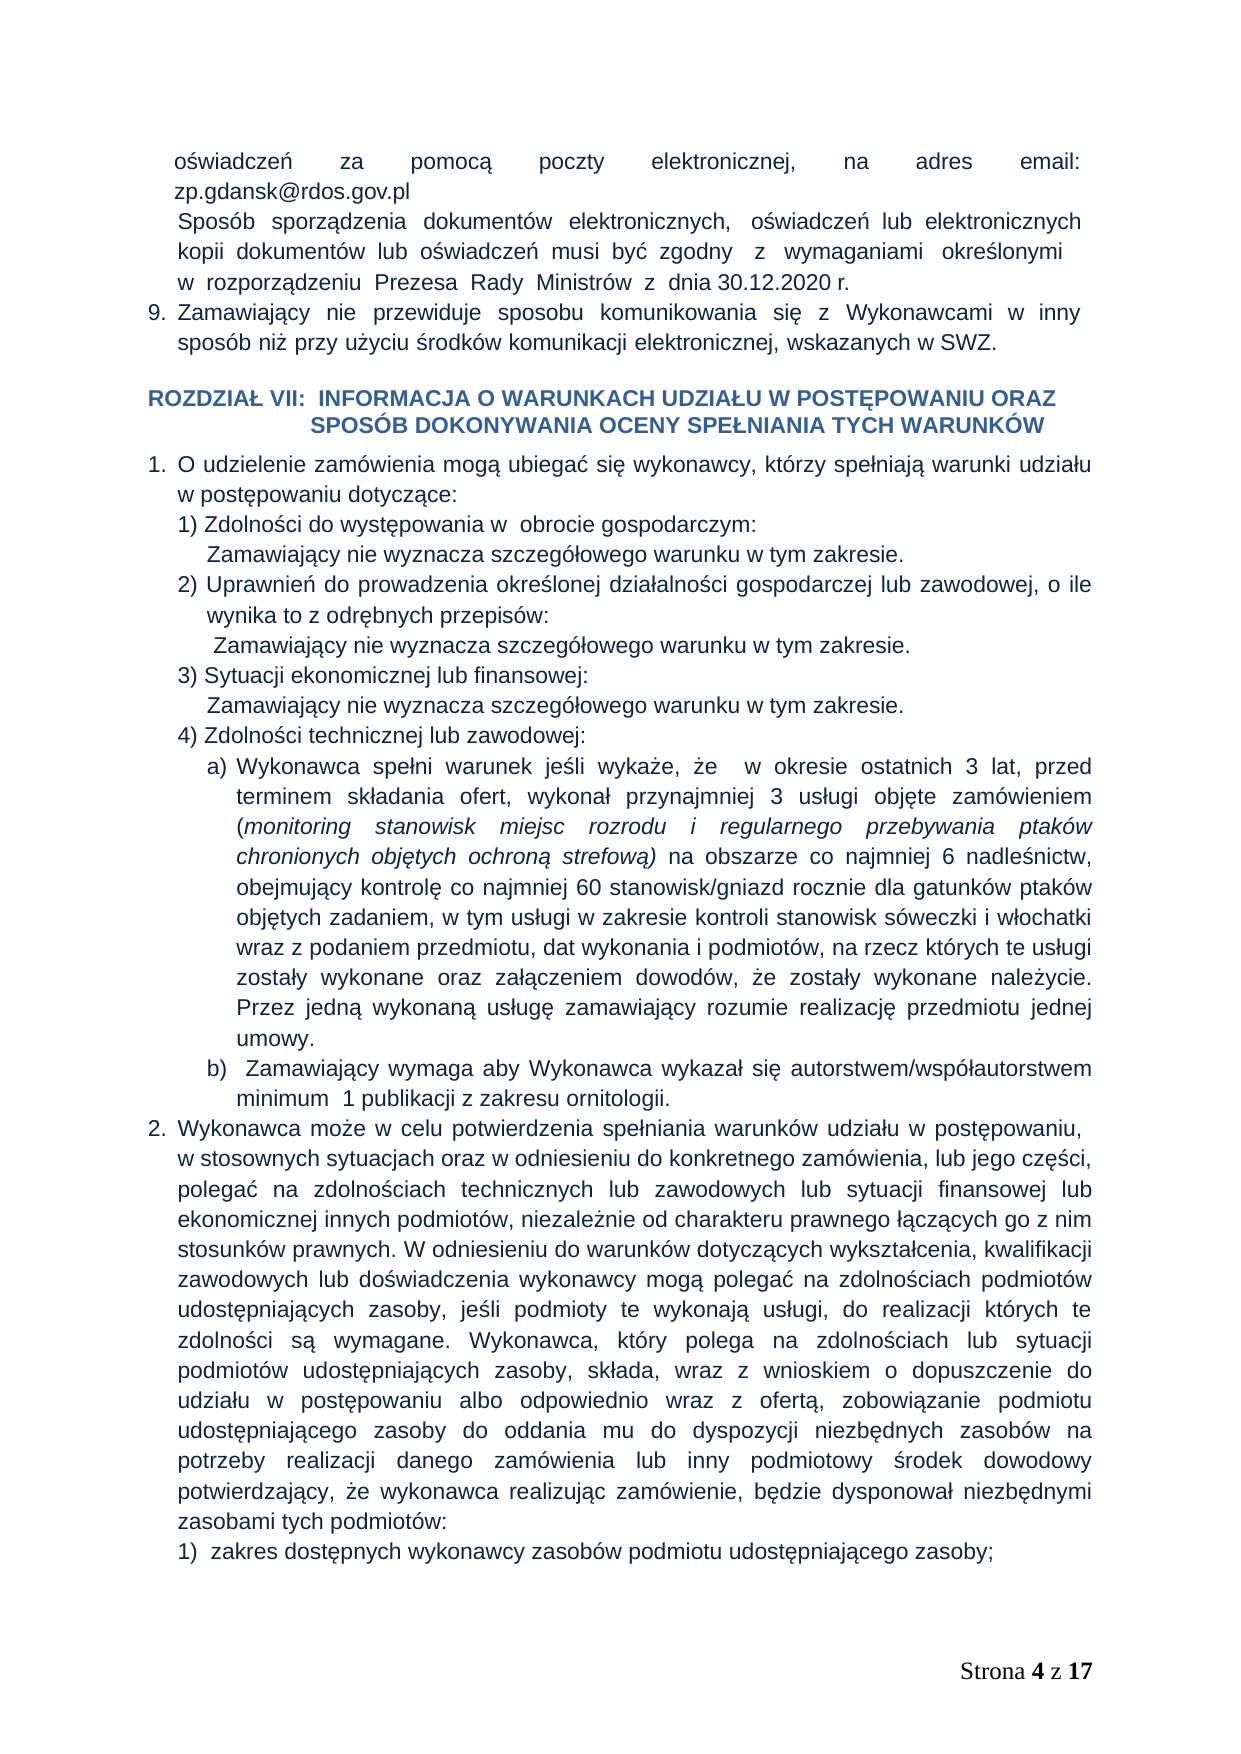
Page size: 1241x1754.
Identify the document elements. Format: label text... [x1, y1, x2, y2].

text 1) Zdolności do występowania w obrocie gospodarczym: [177, 511, 1093, 537]
list Wykonawca spełni warunek jeśli wykaże, że w okresie ostatnich 3 lat, przed terminem składania ofert, wykonał przynajmniej 3 usługi objęte zamówieniem (monitoring stanowisk miejsc rozrodu i regularnego przebywania ptaków chronionych objętych ochroną strefową) na obszarze co najmniej 6 nadleśnictw, obejmujący kontrolę co najmniej 60 stanowisk/gniazd rocznie dla gatunków ptaków objętych zadaniem, w tym usługi w zakresie kontroli stanowisk sóweczki i włochatki wraz z podaniem przedmiotu, dat wykonania i podmiotów, na rzecz których te usługi zostały wykonane oraz załączeniem dowodów, że zostały wykonane należycie. Przez jedną wykonaną usługę zamawiający rozumie realizację przedmiotu jednej umowy. [207, 753, 1093, 1051]
text 4) Zdolności technicznej lub zawodowej: [177, 722, 1093, 749]
text 2) Uprawnień do prowadzenia określonej działalności gospodarczej lub zawodowej, o ile wynika to z odrębnych przepisów: [177, 571, 1093, 628]
text ROZDZIAŁ VII: INFORMACJA O WARUNKACH UDZIAŁU W POSTĘPOWANIU ORAZ SPOSÓB DOKONYWANIA OCENY SPEŁNIANIA TYCH WARUNKÓW [148, 385, 1093, 438]
list Wykonawca może w celu potwierdzenia spełniania warunków udziału w postępowaniu, w stosownych sytuacjach oraz w odniesieniu do konkretnego zamówienia, lub jego części, polegać na zdolnościach technicznych lub zawodowych lub sytuacji finansowej lub ekonomicznej innych podmiotów, niezależnie od charakteru prawnego łączących go z nim stosunków prawnych. W odniesieniu do warunków dotyczących wykształcenia, kwalifikacji zawodowych lub doświadczenia wykonawcy mogą polegać na zdolnościach podmiotów udostępniających zasoby, jeśli podmioty te wykonają usługi, do realizacji których te zdolności są wymagane. Wykonawca, który polega na zdolnościach lub sytuacji podmiotów udostępniających zasoby, składa, wraz z wnioskiem o dopuszczenie do udziału w postępowaniu albo odpowiednio wraz z ofertą, zobowiązanie podmiotu udostępniającego zasoby do oddania mu do dyspozycji niezbędnych zasobów na potrzeby realizacji danego zamówienia lub inny podmiotowy środek dowodowy potwierdzający, że wykonawca realizując zamówienie, będzie dysponował niezbędnymi zasobami tych podmiotów: [148, 1115, 1093, 1534]
text oświadczeń za pomocą poczty elektronicznej, na adres email: zp.gdansk@rdos.gov.pl [174, 148, 1081, 204]
text Zamawiający nie wyznacza szczegółowego warunku w tym zakresie. [207, 692, 1093, 719]
list Zamawiający wymaga aby Wykonawca wykazał się autorstwem/współautorstwem minimum 1 publikacji z zakresu ornitologii. [207, 1055, 1093, 1111]
text Zamawiający nie wyznacza szczegółowego warunku w tym zakresie. [207, 541, 1093, 568]
text Zamawiający nie wyznacza szczegółowego warunku w tym zakresie. [207, 632, 1093, 658]
text Sposób sporządzenia dokumentów elektronicznych, oświadczeń lub elektronicznych kopii dokumentów lub oświadczeń musi być zgodny z wymaganiami określonymi w rozporządzeniu Prezesa Rady Ministrów z dnia 30.12.2020 r. [177, 208, 1081, 295]
text 1) zakres dostępnych wykonawcy zasobów podmiotu udostępniającego zasoby; [177, 1538, 1093, 1564]
list Zamawiający nie przewiduje sposobu komunikowania się z Wykonawcami w inny sposób niż przy użyciu środków komunikacji elektronicznej, wskazanych w SWZ. [148, 299, 1081, 355]
list O udzielenie zamówienia mogą ubiegać się wykonawcy, którzy spełniają warunki udziału w postępowaniu dotyczące: [148, 451, 1093, 507]
text 3) Sytuacji ekonomicznej lub finansowej: [177, 662, 1093, 688]
